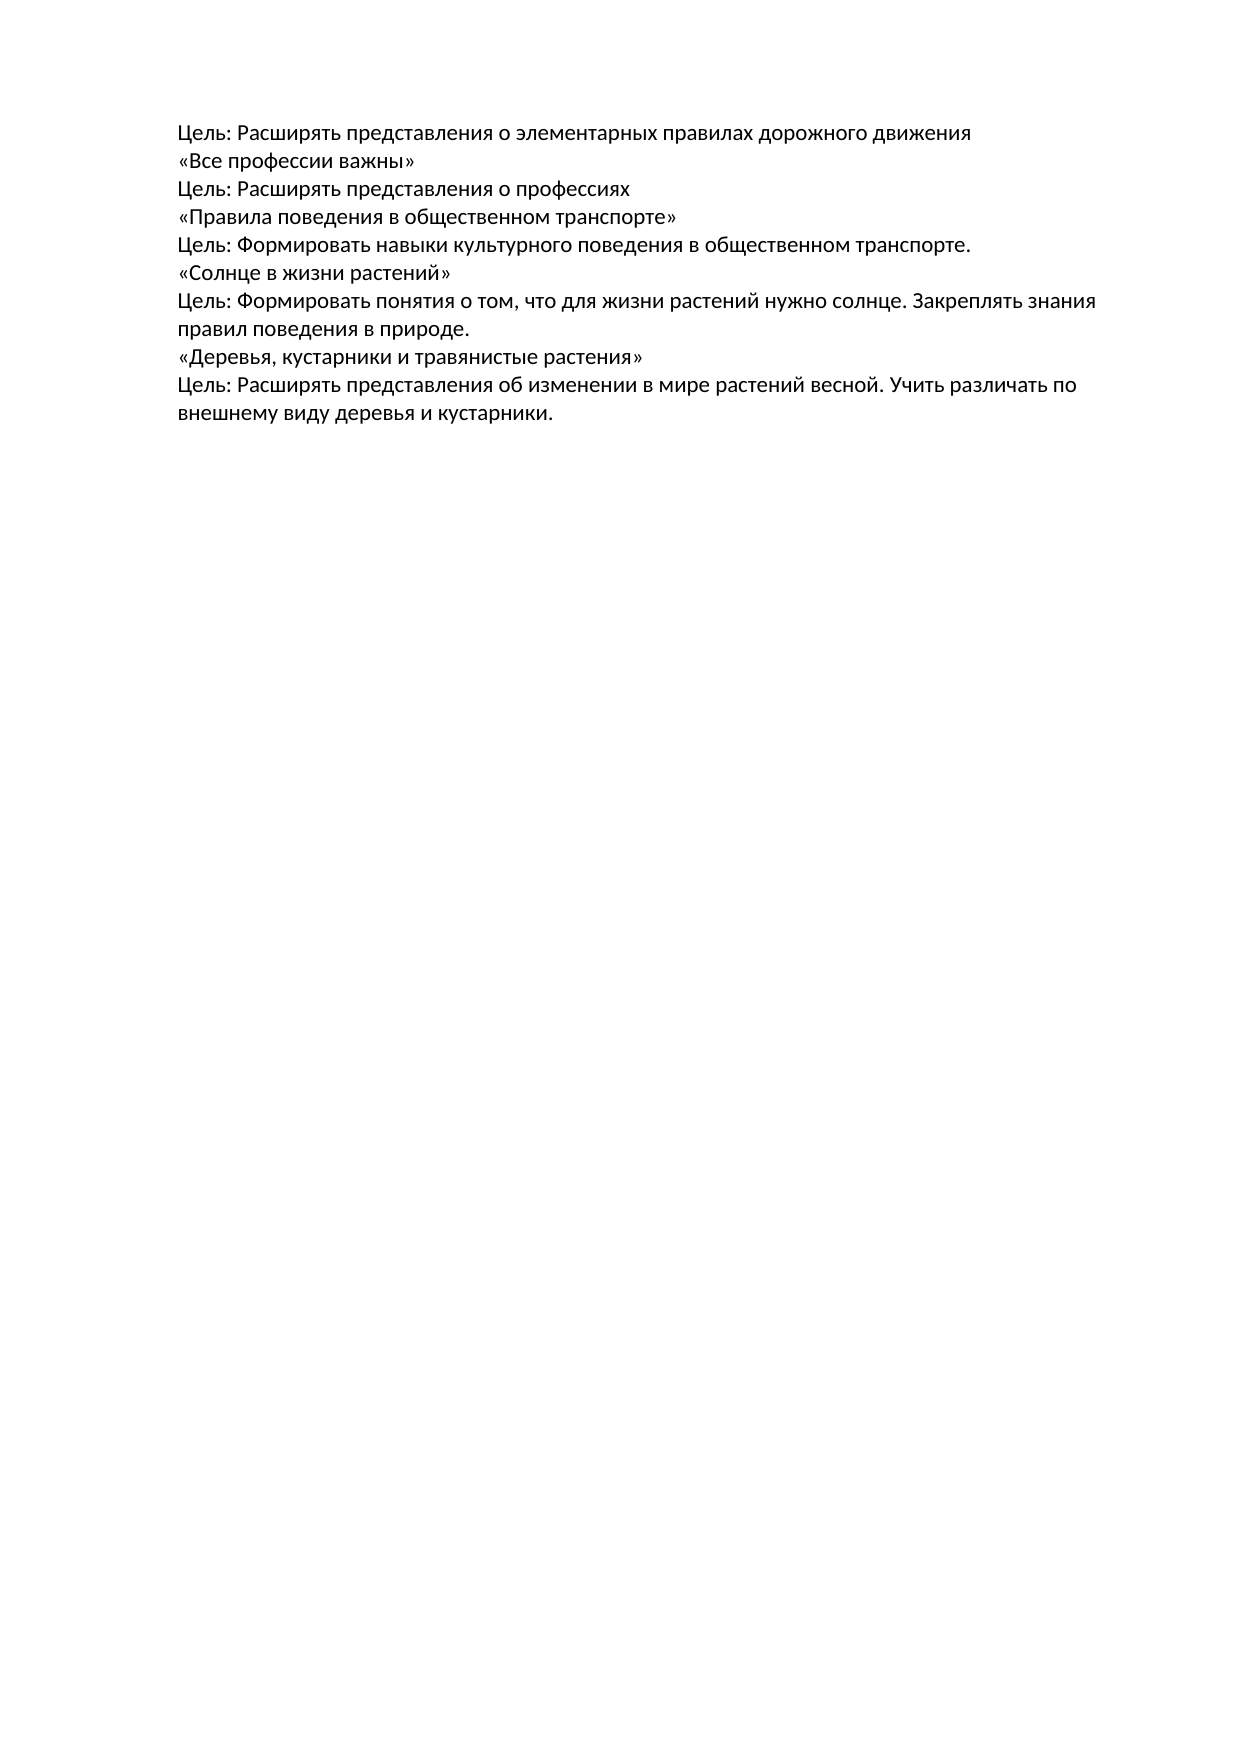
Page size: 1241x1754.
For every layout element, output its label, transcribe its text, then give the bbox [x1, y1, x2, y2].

text «Все профессии важны» [177, 146, 1152, 174]
text Цель: Формировать понятия о том, что для жизни растений нужно солнце. Закреплять знания правил поведения в природе. [177, 286, 1152, 342]
text Цель: Расширять представления об изменении в мире растений весной. Учить различать по внешнему виду деревья и кустарники. [177, 370, 1152, 426]
text «Солнце в жизни растений» [177, 258, 1152, 286]
text Цель: Формировать навыки культурного поведения в общественном транспорте. [177, 230, 1152, 258]
text Цель: Расширять представления о элементарных правилах дорожного движения [177, 118, 1152, 146]
text «Деревья, кустарники и травянистые растения» [177, 342, 1152, 370]
text Цель: Расширять представления о профессиях [177, 174, 1152, 202]
text «Правила поведения в общественном транспорте» [177, 202, 1152, 230]
